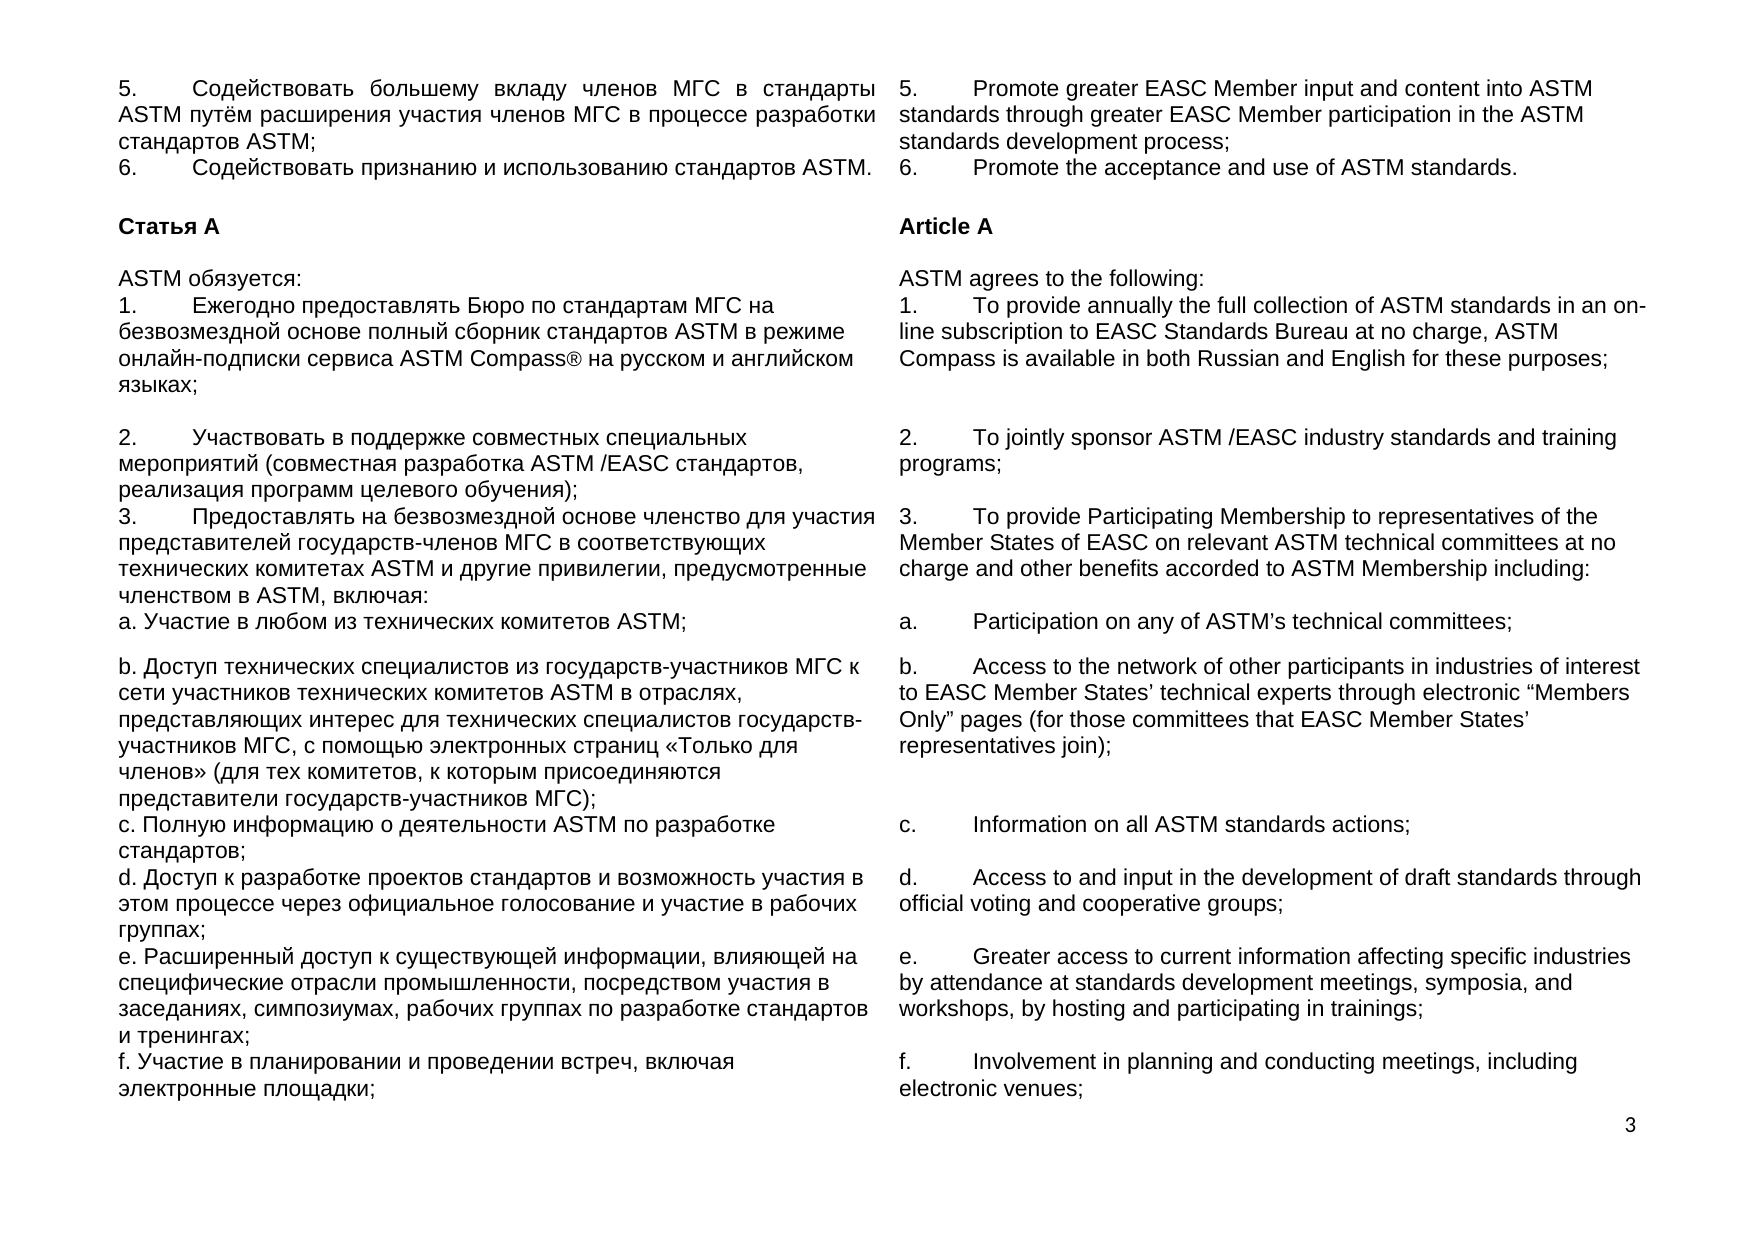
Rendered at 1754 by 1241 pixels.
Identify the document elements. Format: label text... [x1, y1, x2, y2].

table_cell Предоставлять на безвозмездной основе членство для участия представителей государств-членов МГС в соответствующих технических комитетах ASTM и другие привилегии, предусмотренные членством в ASTM, включая: [107, 503, 888, 608]
table_cell e. Расширенный доступ к существующей информации, влияющей на специфические отрасли промышленности, посредством участия в заседаниях, симпозиумах, рабочих группах по разработке стандартов и тренингах; [107, 943, 888, 1048]
table_cell ASTM обязуется: [107, 265, 888, 292]
table_cell Содействовать признанию и использованию стандартов ASTM. [107, 154, 888, 186]
table_cell d. Доступ к разработке проектов стандартов и возможность участия в этом процессе через официальное голосование и участие в рабочих группах; [107, 864, 888, 943]
table_cell Содействовать большему вкладу членов МГС в стандарты ASTM путём расширения участия членов МГС в процессе разработки стандартов ASTM; [107, 75, 888, 154]
table_cell Статья А [107, 186, 888, 265]
table_cell f. Involvement in planning and conducting meetings, including electronic venues; [888, 1048, 1668, 1101]
table_cell 1. To provide annually the full collection of ASTM standards in an on-line subscription to EASC Standards Bureau at no charge, ASTM Compass is available in both Russian and English for these purposes; [888, 292, 1668, 423]
table_cell Ежегодно предоставлять Бюро по стандартам МГС на безвозмездной основе полный сборник стандартов ASTM в режиме онлайн-подписки сервиса ASTM Compass® на русском и английском языках; [107, 292, 888, 423]
table_cell b. Доступ технических специалистов из государств-участников МГС к сети участников технических комитетов ASTM в отраслях, представляющих интерес для технических специалистов государств-участников МГС, с помощью электронных страниц «Только для членов» (для тех комитетов, к которым присоединяются представители государств-участников МГС); [107, 653, 888, 811]
table_cell c. Information on all ASTM standards actions; [888, 811, 1668, 864]
table_cell Участвовать в поддержке совместных специальных мероприятий (совместная разработка ASTM /EASC стандартов, реализация программ целевого обучения); [107, 424, 888, 503]
table_cell 5. Promote greater EASC Member input and content into ASTM standards through greater EASC Member participation in the ASTM standards development process; [888, 75, 1668, 154]
table_cell c. Полную информацию о деятельности ASTM по разработке стандартов; [107, 811, 888, 864]
table_cell 2. To jointly sponsor ASTM /EASC industry standards and training programs; [888, 424, 1668, 503]
table_cell f. Участие в планировании и проведении встреч, включая электронные площадки; [107, 1048, 888, 1101]
table_cell a. Участие в любом из технических комитетов ASTM; [107, 608, 888, 653]
table_cell e. Greater access to current information affecting specific industries by attendance at standards development meetings, symposia, and workshops, by hosting and participating in trainings; [888, 943, 1668, 1048]
table_cell d. Access to and input in the development of draft standards through official voting and cooperative groups; [888, 864, 1668, 943]
table_cell b. Access to the network of other participants in industries of interest to EASC Member States’ technical experts through electronic “Members Only” pages (for those committees that EASC Member States’ representatives join); [888, 653, 1668, 811]
table_cell 3. To provide Participating Membership to representatives of the Member States of EASC on relevant ASTM technical committees at no charge and other benefits accorded to ASTM Membership including: [888, 503, 1668, 608]
table_cell Article A [888, 186, 1668, 265]
table_cell 6. Promote the acceptance and use of ASTM standards. [888, 154, 1668, 186]
table_cell a. Participation on any of ASTM’s technical committees; [888, 608, 1668, 653]
table_cell ASTM agrees to the following: [888, 265, 1668, 292]
